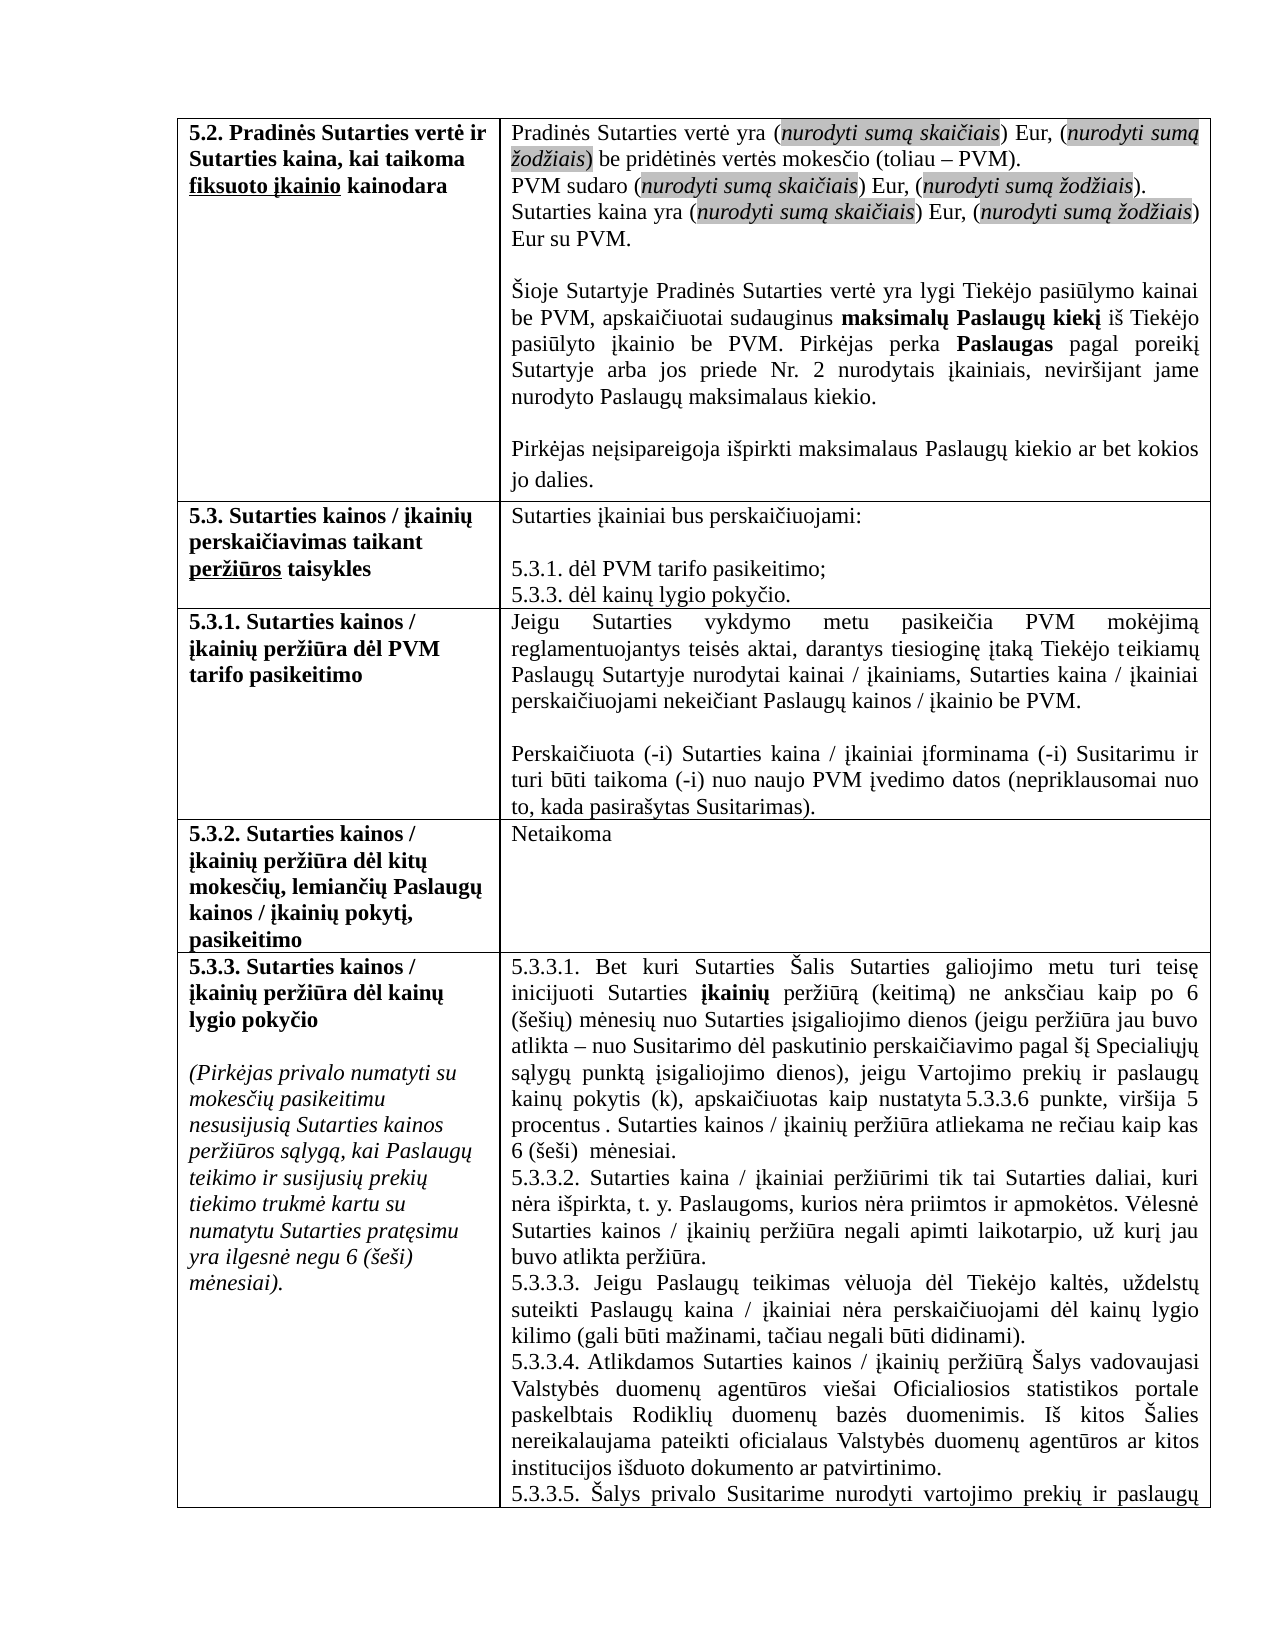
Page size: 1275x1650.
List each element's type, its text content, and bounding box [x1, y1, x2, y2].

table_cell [501, 953, 1210, 1507]
table_cell 5.3. Sutarties kainos / įkainių perskaičiavimas taikant peržiūros taisykles [178, 502, 499, 607]
table_cell Jeigu Sutarties vykdymo metu pasikeičia PVM mokėjimą reglamentuojantys teisės aktai, darantys tiesioginę įtaką Tiekėjo teikiamų Paslaugų Sutartyje nurodytai kainai / įkainiams, Sutarties kaina / įkainiai perskaičiuojami nekeičiant Paslaugų kainos / įkainio be PVM. Perskaičiuota (-i) Sutarties kaina / įkainiai įforminama (-i) Susitarimu ir turi būti taikoma (-i) nuo naujo PVM įvedimo datos (nepriklausomai nuo to, kada pasirašytas Susitarimas). [501, 609, 1210, 819]
table_cell Sutarties įkainiai bus perskaičiuojami: 5.3.1. dėl PVM tarifo pasikeitimo; 5.3.3. dėl kainų lygio pokyčio. [501, 502, 1210, 607]
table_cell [178, 953, 499, 1507]
table_cell 5.2. Pradinės Sutarties vertė ir Sutarties kaina, kai taikoma fiksuoto įkainio kainodara [178, 119, 499, 501]
table_cell 5.3.1. Sutarties kainos / įkainių peržiūra dėl PVM tarifo pasikeitimo [178, 609, 499, 819]
table_cell 5.3.2. Sutarties kainos / įkainių peržiūra dėl kitų mokesčių, lemiančių Paslaugų kainos / įkainių pokytį, pasikeitimo [178, 820, 499, 952]
table_cell Pradinės Sutarties vertė yra (nurodyti sumą skaičiais) Eur, (nurodyti sumą žodžiais) be pridėtinės vertės mokesčio (toliau – PVM). PVM sudaro (nurodyti sumą skaičiais) Eur, (nurodyti sumą žodžiais). Sutarties kaina yra (nurodyti sumą skaičiais) Eur, (nurodyti sumą žodžiais) Eur su PVM. Šioje Sutartyje Pradinės Sutarties vertė yra lygi Tiekėjo pasiūlymo kainai be PVM, apskaičiuotai sudauginus maksimalų Paslaugų kiekį iš Tiekėjo pasiūlyto įkainio be PVM. Pirkėjas perka Paslaugas pagal poreikį Sutartyje arba jos priede Nr. 2 nurodytais įkainiais, neviršijant jame nurodyto Paslaugų maksimalaus kiekio. Pirkėjas neįsipareigoja išpirkti maksimalaus Paslaugų kiekio ar bet kokios jo dalies. [501, 119, 1210, 501]
table_cell Netaikoma [501, 820, 1210, 952]
